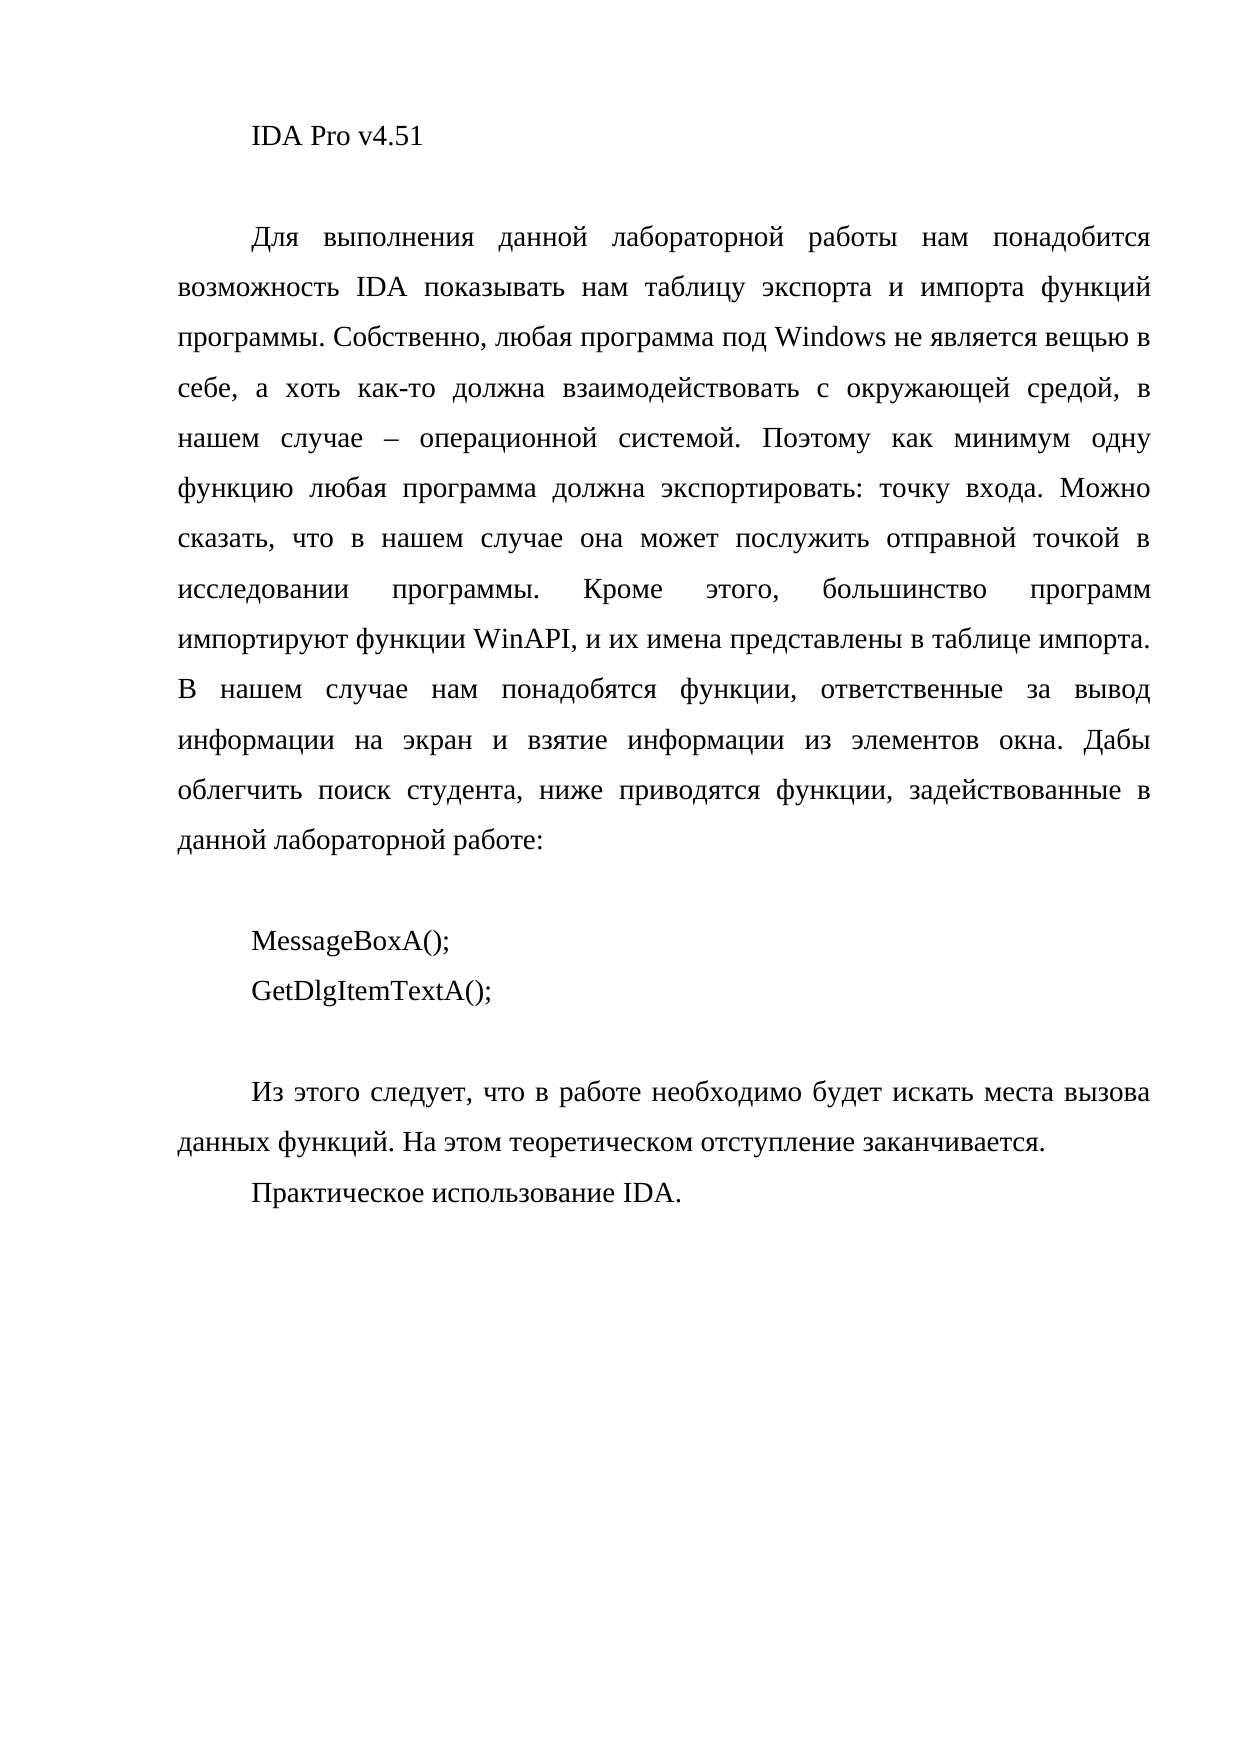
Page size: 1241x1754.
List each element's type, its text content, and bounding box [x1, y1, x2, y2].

subtitle IDA Pro v4.51 [177, 118, 1152, 152]
subtitle Практическое использование IDA. [177, 1175, 1152, 1208]
text GetDlgItemTextA(); [177, 973, 1152, 1007]
text MessageBoxA(); [177, 923, 1152, 957]
text Для выполнения данной лабораторной работы нам понадобится возможность IDA показывать нам таблицу экспорта и импорта функций программы. Собственно, любая программа под Windows не является вещью в себе, а хоть как-то должна взаимодействовать с окружающей средой, в нашем случае – операционной системой. Поэтому как минимум одну функцию любая программа должна экспортировать: точку входа. Можно сказать, что в нашем случае она может послужить отправной точкой в исследовании программы. Кроме этого, большинство программ импортируют функции WinAPI, и их имена представлены в таблице импорта. В нашем случае нам понадобятся функции, ответственные за вывод информации на экран и взятие информации из элементов окна. Дабы облегчить поиск студента, ниже приводятся функции, задействованные в данной лабораторной работе: [177, 219, 1152, 856]
text Из этого следует, что в работе необходимо будет искать места вызова данных функций. На этом теоретическом отступление заканчивается. [177, 1074, 1152, 1158]
